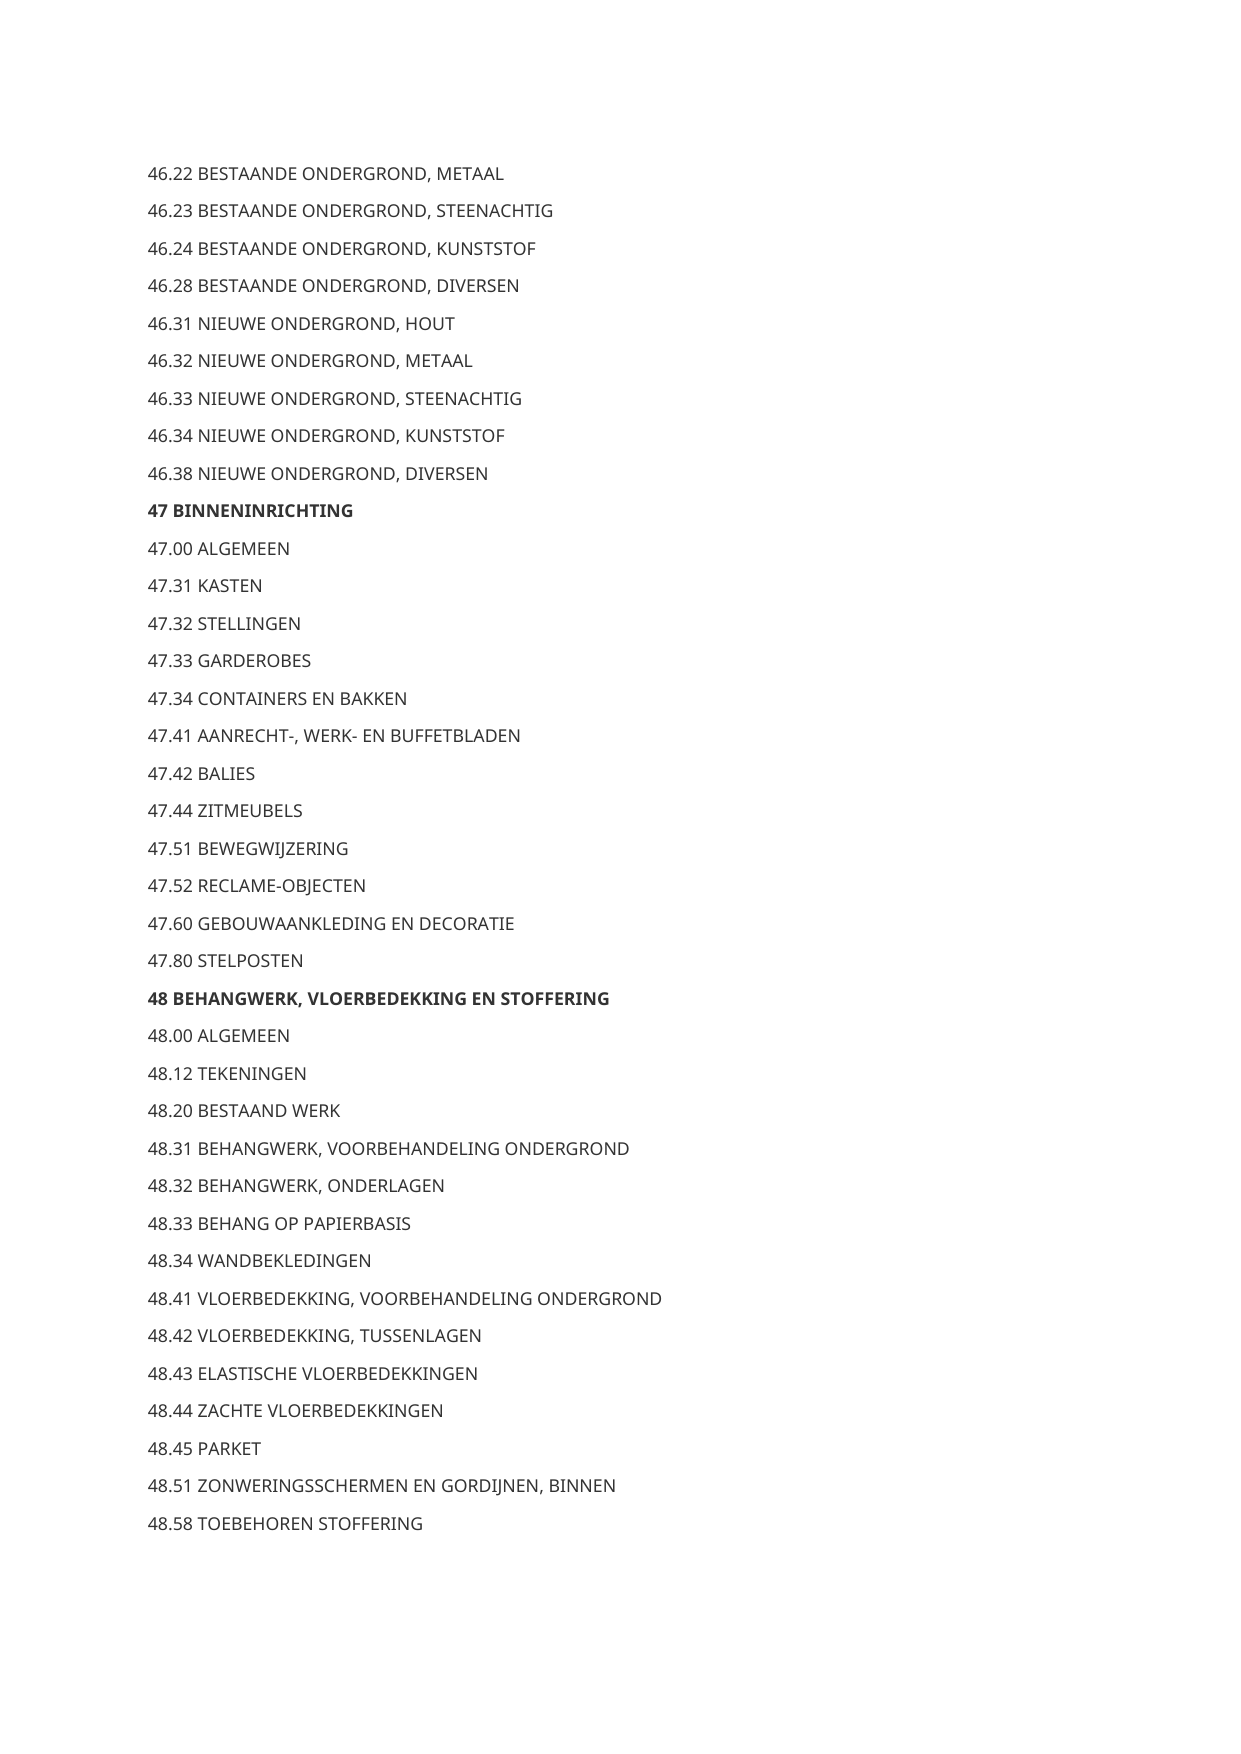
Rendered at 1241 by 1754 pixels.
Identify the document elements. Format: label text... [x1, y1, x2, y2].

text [148, 973, 1093, 1535]
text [148, 148, 1093, 485]
text 47 BINNENINRICHTING 47.00 ALGEMEEN 47.31 KASTEN 47.32 STELLINGEN 47.33 GARDEROBES 47.34 CONTAINERS EN BAKKEN 47.41 AANRECHT-, WERK- EN BUFFETBLADEN 47.42 BALIES 47.44 ZITMEUBELS 47.51 BEWEGWIJZERING 47.52 RECLAME-OBJECTEN 47.60 GEBOUWAANKLEDING EN DECORATIE 47.80 STELPOSTEN [148, 485, 1093, 973]
